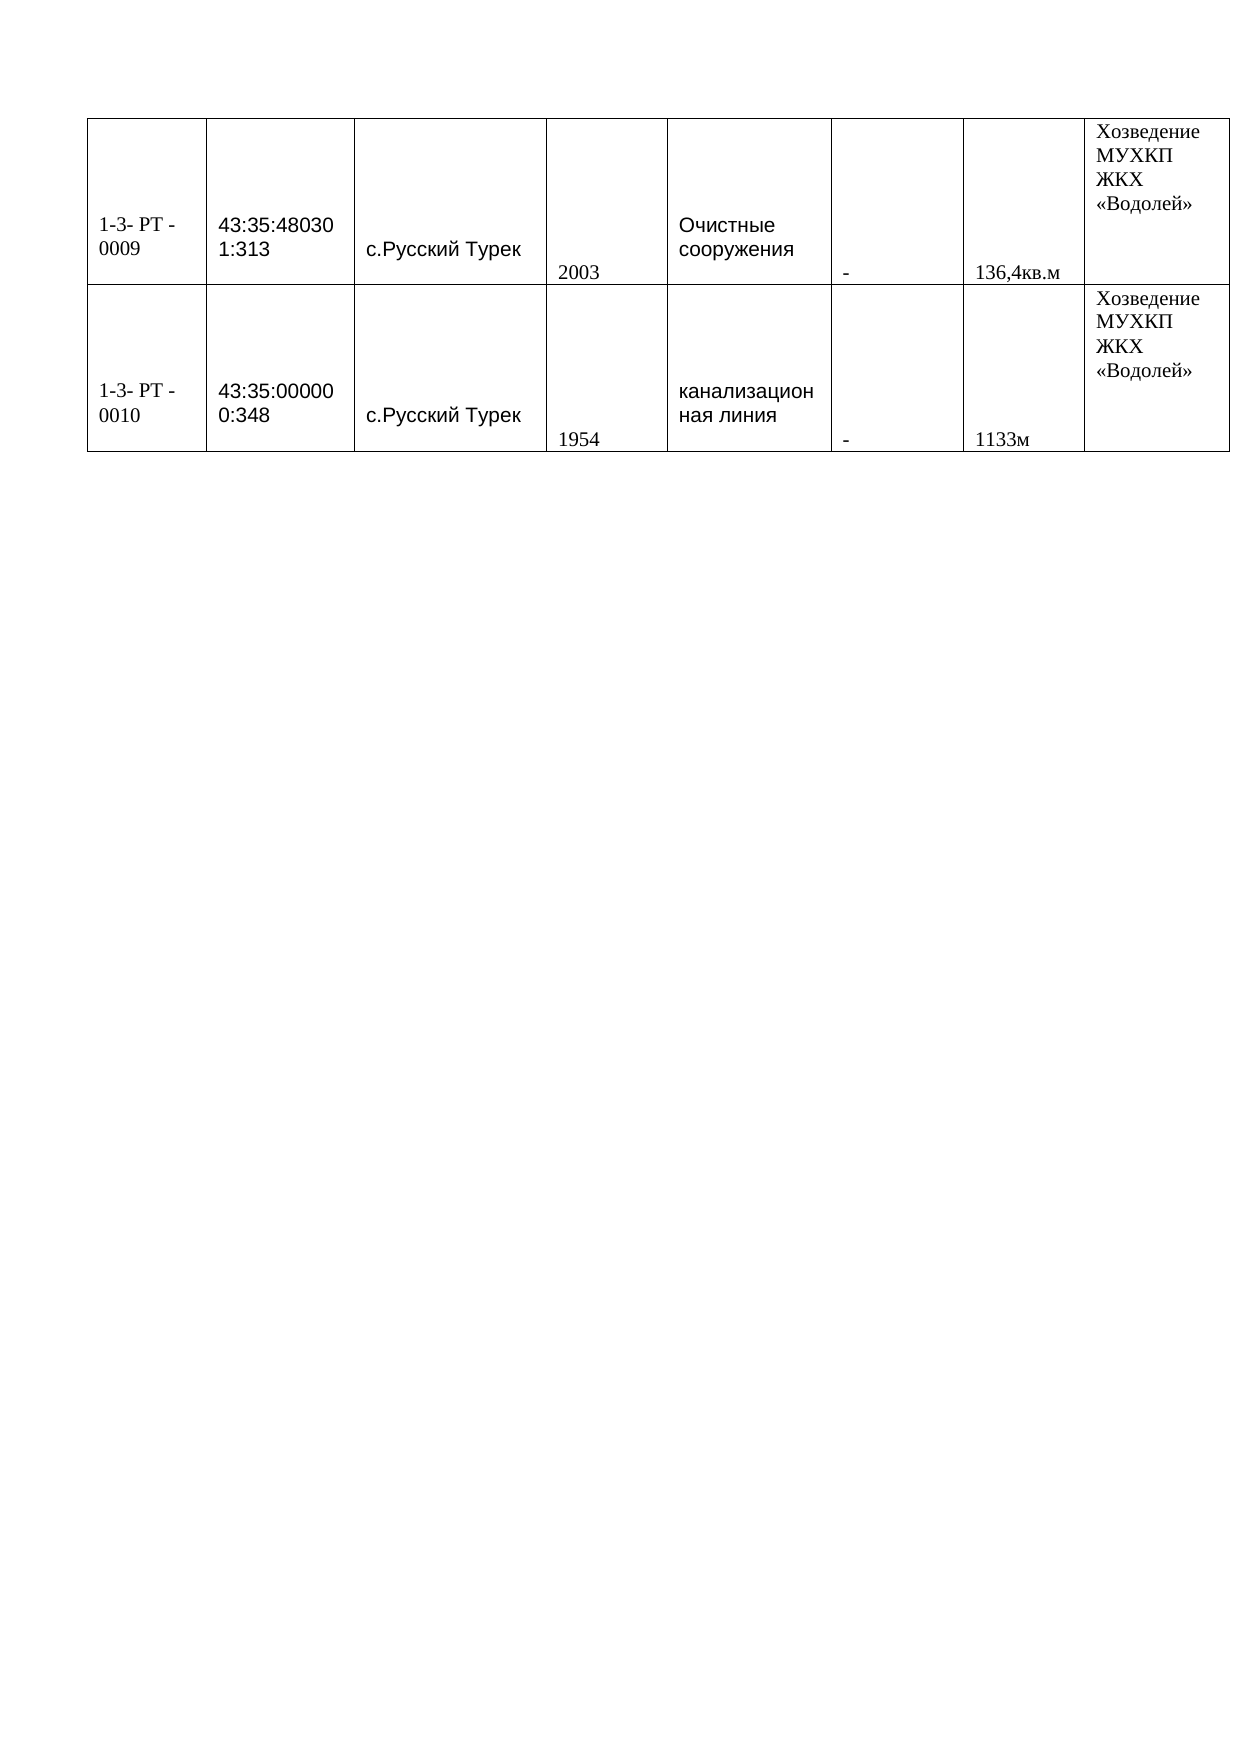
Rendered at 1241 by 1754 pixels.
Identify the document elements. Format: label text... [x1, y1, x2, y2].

table_cell 1-3- РТ -0010 [88, 285, 206, 451]
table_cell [1085, 119, 1229, 284]
table_cell Очистные сооружения [668, 119, 831, 284]
table_cell 1133м [964, 285, 1084, 451]
table_cell 2003 [547, 119, 667, 284]
table_cell с.Русский Турек [355, 285, 546, 451]
table_cell 1-3- РТ -0009 [88, 119, 206, 284]
table_cell Хозведение МУХКП ЖКХ «Водолей» [1085, 285, 1229, 451]
table_cell - [832, 285, 963, 451]
table_cell 136,4кв.м [964, 119, 1084, 284]
table_cell - [832, 119, 963, 284]
table_cell 1954 [547, 285, 667, 451]
table_cell с.Русский Турек [355, 119, 546, 284]
table_cell 43:35:480301:313 [207, 119, 354, 284]
table_cell канализационная линия [668, 285, 831, 451]
table_cell 43:35:000000:348 [207, 285, 354, 451]
